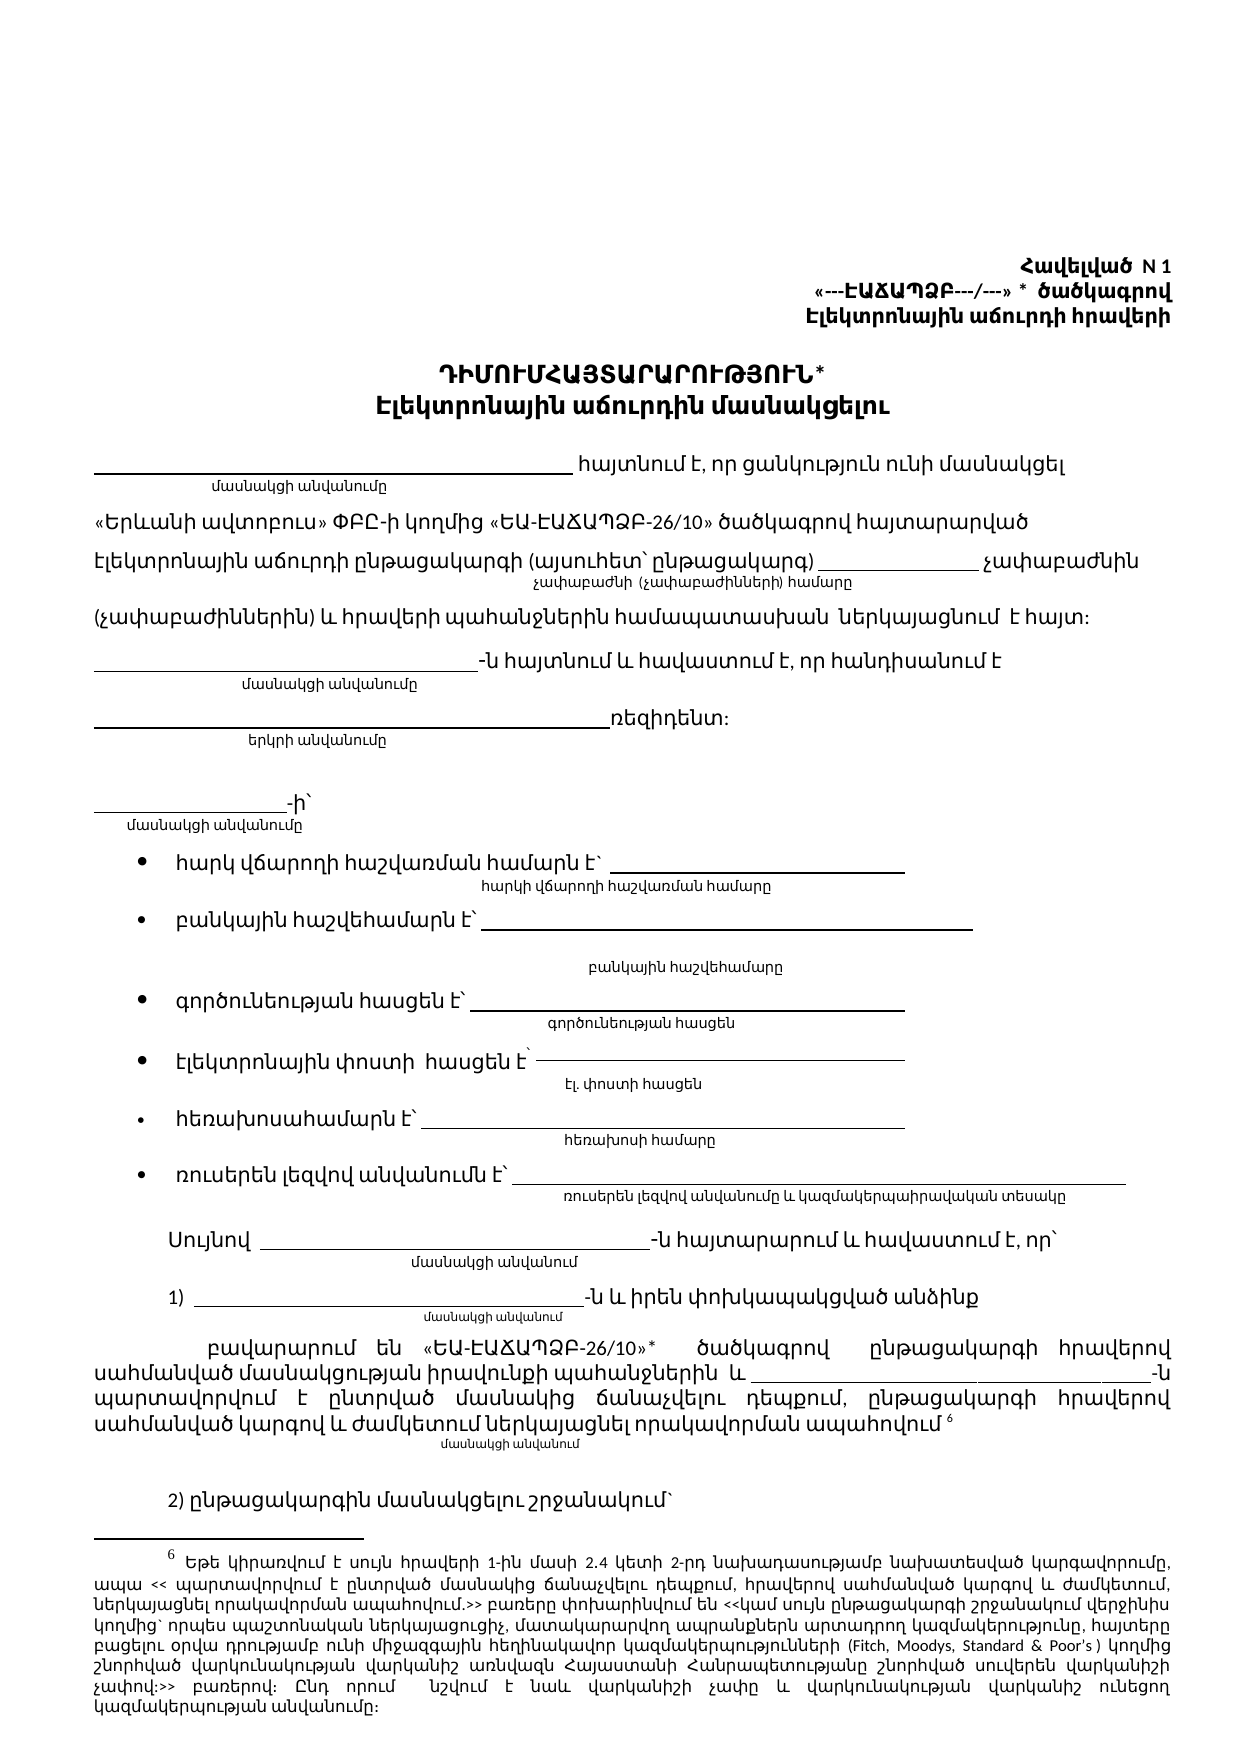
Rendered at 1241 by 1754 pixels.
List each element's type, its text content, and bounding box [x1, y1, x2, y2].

text մասնակցի անվանում [94, 1253, 1171, 1284]
text հայտնում է, որ ցանկություն ունի մասնակցել [94, 451, 1171, 477]
text «---ԷԱՃԱՊՁԲ---/---» * ծածկագրով [94, 278, 1171, 304]
text մասնակցի անվանում [94, 1309, 1171, 1335]
text ռուսերեն լեզվով անվանումը և կազմակերպաիրավական տեսակը [94, 1187, 1171, 1218]
text -ի՝ [94, 790, 1171, 816]
text մասնակցի անվանումը [94, 675, 1171, 706]
text հեռախոսի համարը [462, 1131, 1171, 1162]
text -ն հայտնում և հավաստում է, որ հանդիսանում է [94, 644, 1171, 675]
list գործունեության հասցեն է՝ [138, 989, 1171, 1014]
text մասնակցի անվանումը [94, 477, 1171, 507]
text մասնակցի անվանում [94, 1436, 1171, 1462]
text (չափաբաժիններին) և հրավերի պահանջներին համապատասխան ներկայացնում է հայտ: [94, 604, 1171, 629]
text ԴԻՄՈՒՄՀԱՅՏԱՐԱՐՈՒԹՅՈՒՆ* [94, 360, 1171, 390]
text երկրի անվանումը [94, 731, 1171, 762]
text «Երևանի ավտոբուս» ՓԲԸ-ի կողմից «ԵԱ-ԷԱՃԱՊՁԲ-26/10» ծածկագրով հայտարարված [94, 507, 1171, 535]
text Հավելված N 1 [94, 253, 1171, 278]
text չափաբաժնի (չափաբաժինների) համարը [94, 573, 1171, 604]
text Էլեկտրոնային աճուրդի հրավերի [94, 304, 1171, 329]
text բավարարում են «ԵԱ-ԷԱՃԱՊՁԲ-26/10»* ծածկագրով ընթացակարգի հրավերով սահմանված մասնակցության իրավունքի պահանջներին և -ն պարտավորվում է ընտրված մասնակից ճանաչվելու դեպքում, ընթացակարգի հրավերով սահմանված կարգով և ժամկետում ներկայացնել որակավորման ապահովում [94, 1335, 1171, 1436]
list բանկային հաշվեհամարն է՝ [138, 907, 1171, 958]
text գործունեության հասցեն [94, 1014, 1171, 1045]
text էլեկտրոնային աճուրդի ընթացակարգի (այսուհետ՝ ընթացակարգ) չափաբաժնին [94, 548, 1171, 573]
text էլ. փոստի հասցեն [94, 1075, 1171, 1106]
text Սույնով -ն հայտարարում և հավաստում է, որ՝ [94, 1223, 1171, 1253]
list էլեկտրոնային փոստի հասցեն է՝ [138, 1045, 1171, 1075]
list ռուսերեն լեզվով անվանումն է՝ [138, 1162, 1171, 1187]
text 1) -ն և իրեն փոխկապակցված անձինք [94, 1284, 1171, 1309]
text ռեզիդենտ: [94, 706, 1171, 731]
text հարկի վճարողի հաշվառման համարը [94, 877, 1171, 907]
text մասնակցի անվանումը [94, 816, 1171, 846]
subtitle Էլեկտրոնային աճուրդին մասնակցելու [94, 390, 1171, 421]
text 2) ընթացակարգին մասնակցելու շրջանակում` [94, 1487, 1171, 1513]
text բանկային հաշվեհամարը [94, 958, 1171, 989]
list հեռախոսահամարն է՝ [138, 1106, 1171, 1131]
list հարկ վճարողի հաշվառման համարն է` [138, 846, 1171, 877]
